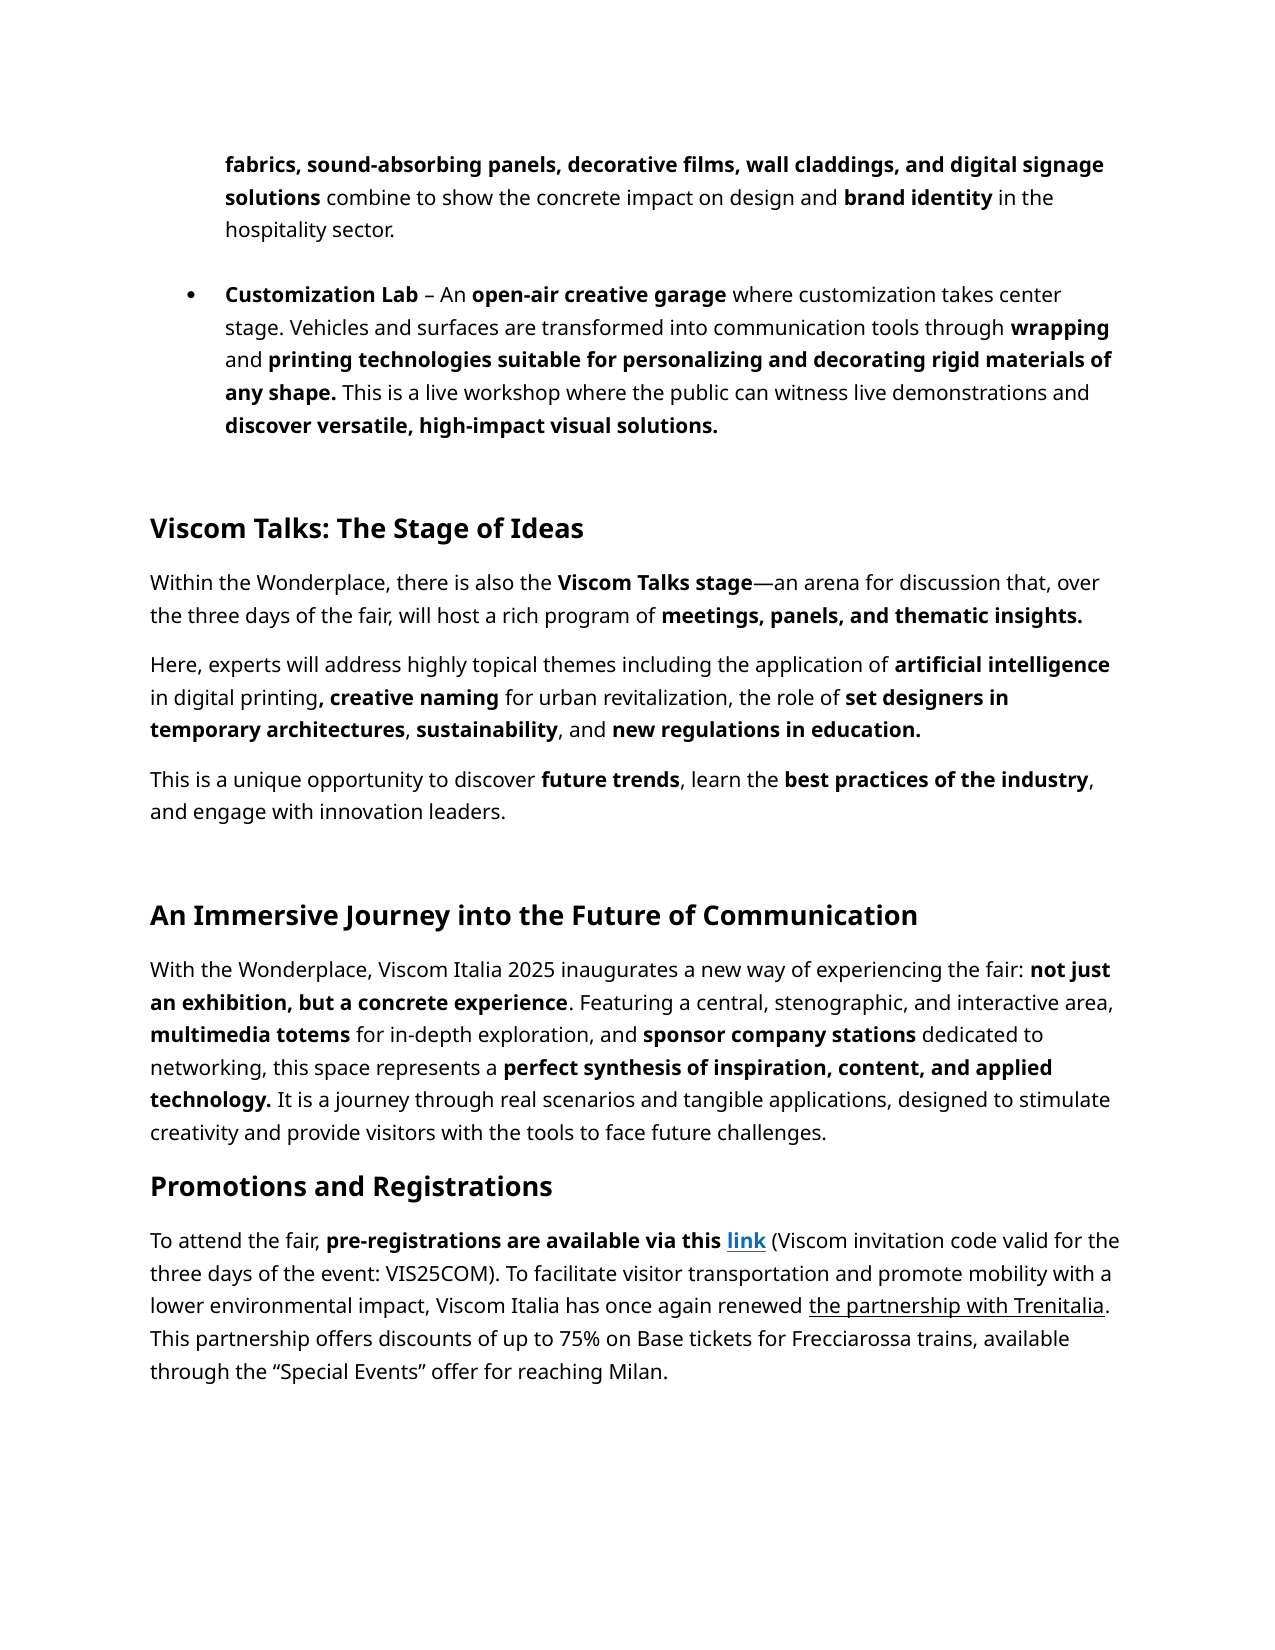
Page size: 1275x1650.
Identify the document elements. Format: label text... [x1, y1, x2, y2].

text To attend the fair, pre-registrations are available via this link (Viscom invitation code valid for the three days of the event: VIS25COM). To facilitate visitor transportation and promote mobility with a lower environmental impact, Viscom Italia has once again renewed the partnership with Trenitalia. This partnership offers discounts of up to 75% on Base tickets for Frecciarossa trains, available through the “Special Events” offer for reaching Milan. [150, 1226, 1125, 1385]
text Viscom Talks: The Stage of Ideas [150, 509, 1125, 546]
list Customization Lab – An open-air creative garage where customization takes center stage. Vehicles and surfaces are transformed into communication tools through wrapping and printing technologies suitable for personalizing and decorating rigid materials of any shape. This is a live workshop where the public can witness live demonstrations and discover versatile, high-impact visual solutions. [187, 280, 1125, 439]
text Promotions and Registrations [150, 1167, 1125, 1204]
text With the Wonderplace, Viscom Italia 2025 inaugurates a new way of experiencing the fair: not just an exhibition, but a concrete experience. Featuring a central, stenographic, and interactive area, multimedia totems for in-depth exploration, and sponsor company stations dedicated to networking, this space represents a perfect synthesis of inspiration, content, and applied technology. It is a journey through real scenarios and tangible applications, designed to stimulate creativity and provide visitors with the tools to face future challenges. [150, 955, 1125, 1146]
text Here, experts will address highly topical themes including the application of artificial intelligence in digital printing, creative naming for urban revitalization, the role of set designers in temporary architectures, sustainability, and new regulations in education. [150, 650, 1125, 744]
text This is a unique opportunity to discover future trends, learn the best practices of the industry, and engage with innovation leaders. [150, 765, 1125, 826]
text An Immersive Journey into the Future of Communication [150, 896, 1125, 933]
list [187, 150, 1125, 244]
text Within the Wonderplace, there is also the Viscom Talks stage—an arena for discussion that, over the three days of the fair, will host a rich program of meetings, panels, and thematic insights. [150, 568, 1125, 629]
